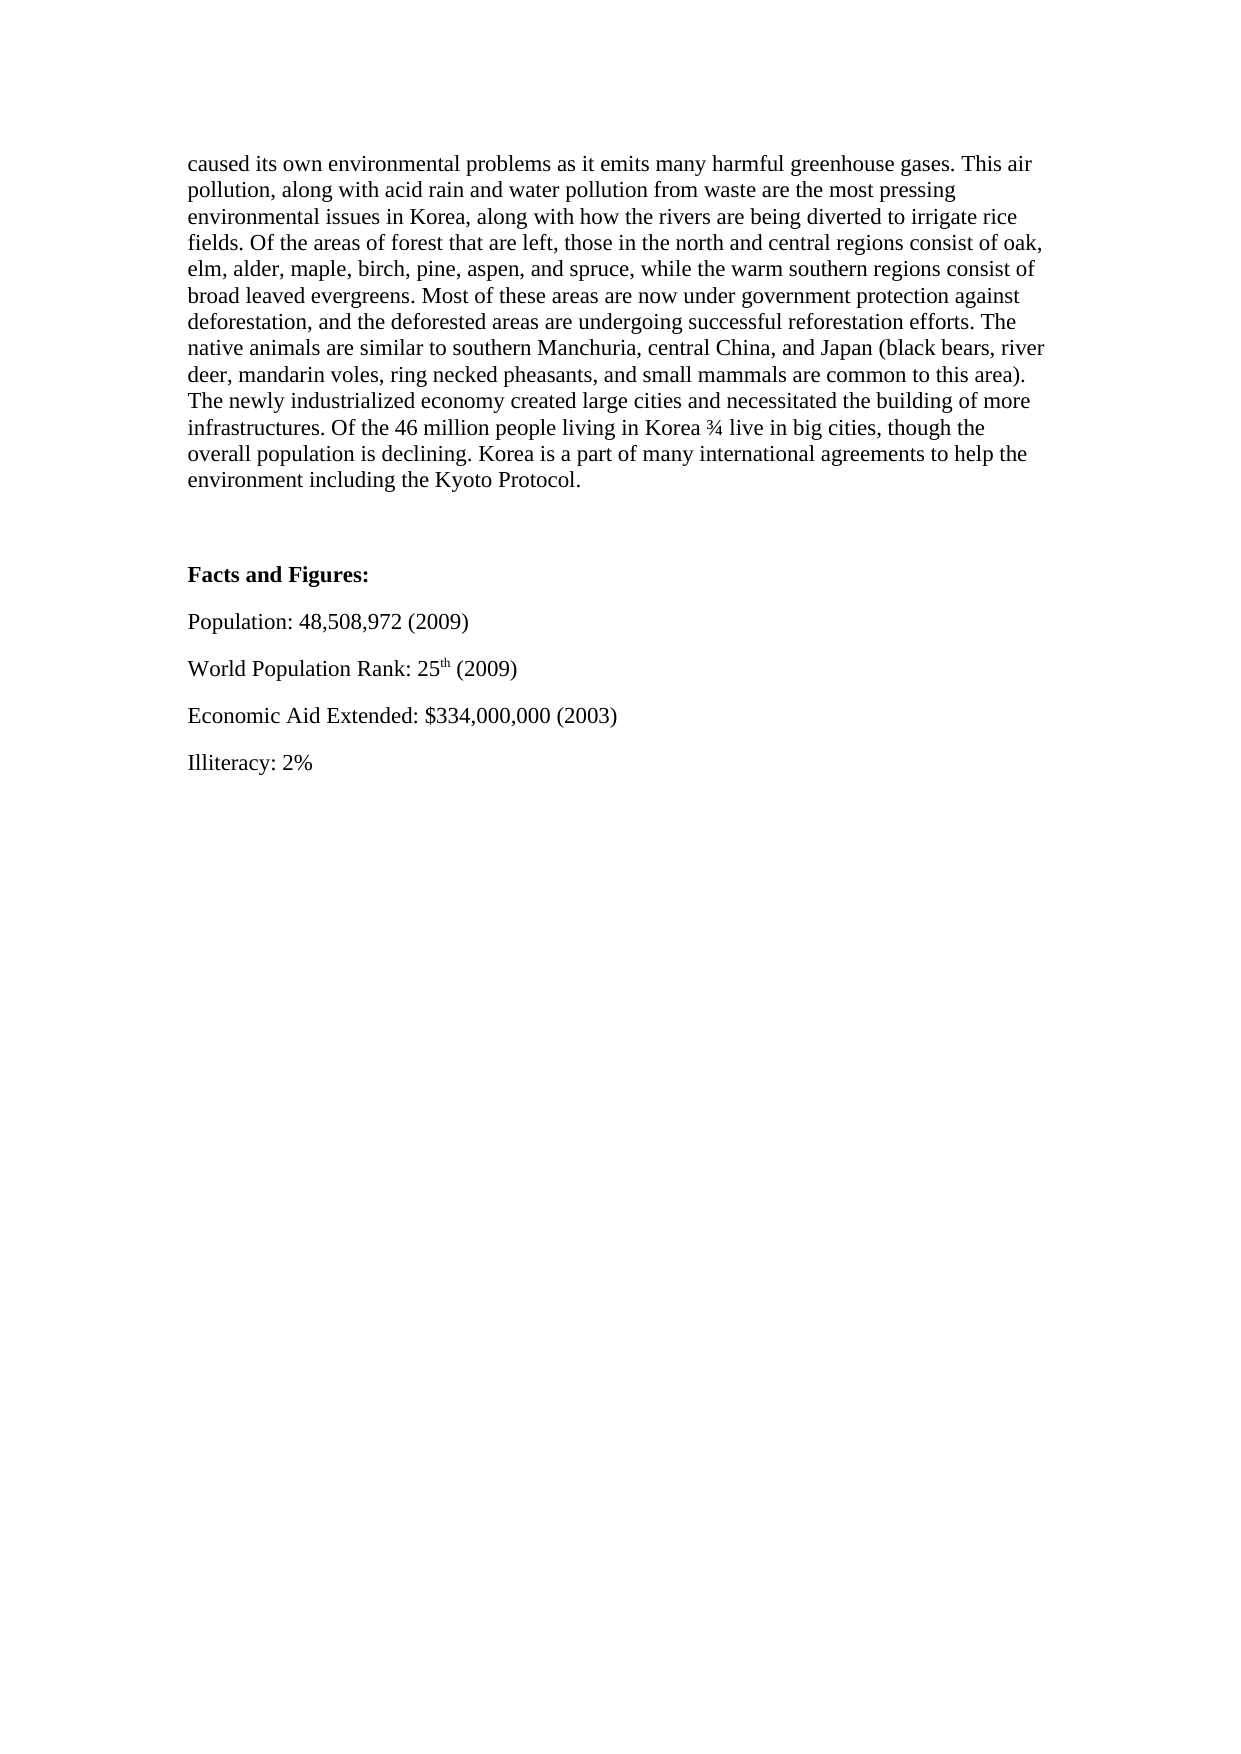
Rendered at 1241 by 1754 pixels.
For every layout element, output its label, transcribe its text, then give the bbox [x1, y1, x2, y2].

text Economic Aid Extended: $334,000,000 (2003) [187, 702, 1053, 728]
text Facts and Figures: [187, 561, 1053, 587]
text Population: 48,508,972 (2009) [187, 608, 1053, 634]
text World Population Rank: 25th (2009) [187, 655, 1053, 681]
text Illiteracy: 2% [187, 749, 1053, 776]
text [187, 150, 1053, 493]
